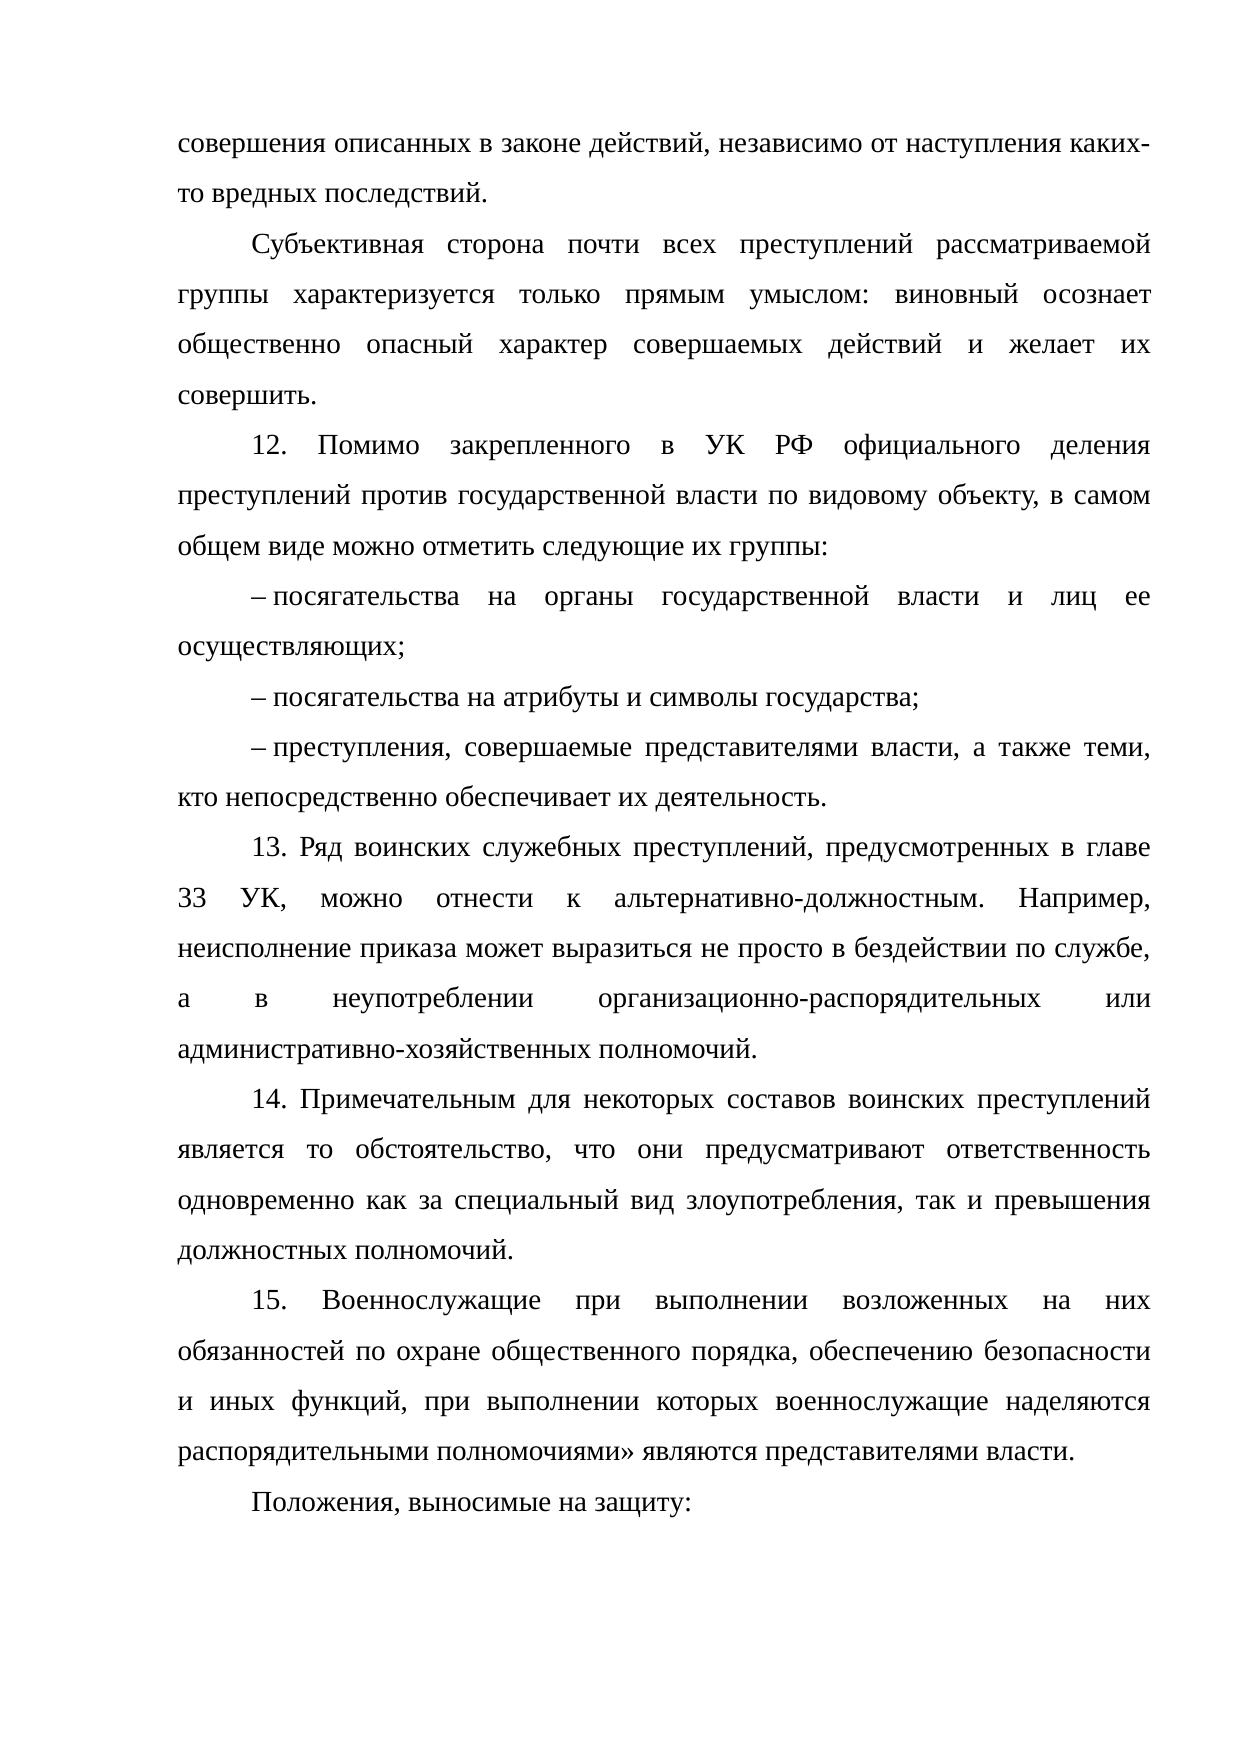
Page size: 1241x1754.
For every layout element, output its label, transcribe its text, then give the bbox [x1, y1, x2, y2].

text 12. Помимо закрепленного в УК РФ официального деления преступлений против государственной власти по видовому объекту, в самом общем виде можно отметить следующие их группы: [177, 427, 1152, 561]
text 15. Военнослужащие при выполнении возложенных на них обязанностей по охране общественного порядка, обеспечению безопасности и иных функций, при выполнении которых военнослужащие наделяются распорядительными полномочиями» являются представителями власти. [177, 1282, 1152, 1467]
text Субъективная сторона почти всех преступлений рассматриваемой группы характеризуется только прямым умыслом: виновный осознает общественно опасный характер совершаемых действий и желает их совершить. [177, 226, 1152, 410]
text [177, 125, 1152, 209]
text Положения, выносимые на защиту: [177, 1484, 1152, 1517]
text – преступления, совершаемые представителями власти, а также теми, кто непосредственно обеспечивает их деятельность. [177, 729, 1152, 813]
text 14. Примечательным для некоторых составов воинских преступлений является то обстоятельство, что они предусматривают ответственность одновременно как за специальный вид злоупотребления, так и превышения должностных полномочий. [177, 1081, 1152, 1266]
text 13. Ряд воинских служебных преступлений, предусмотренных в главе 33 УК, можно отнести к альтернативно-должностным. Например, неисполнение приказа может выразиться не просто в бездействии по службе, а в неупотреблении организационно-распорядительных или административно-хозяйственных полномочий. [177, 829, 1152, 1064]
text – посягательства на атрибуты и символы государства; [177, 679, 1152, 712]
text – посягательства на органы государственной власти и лиц ее осуществляющих; [177, 578, 1152, 662]
